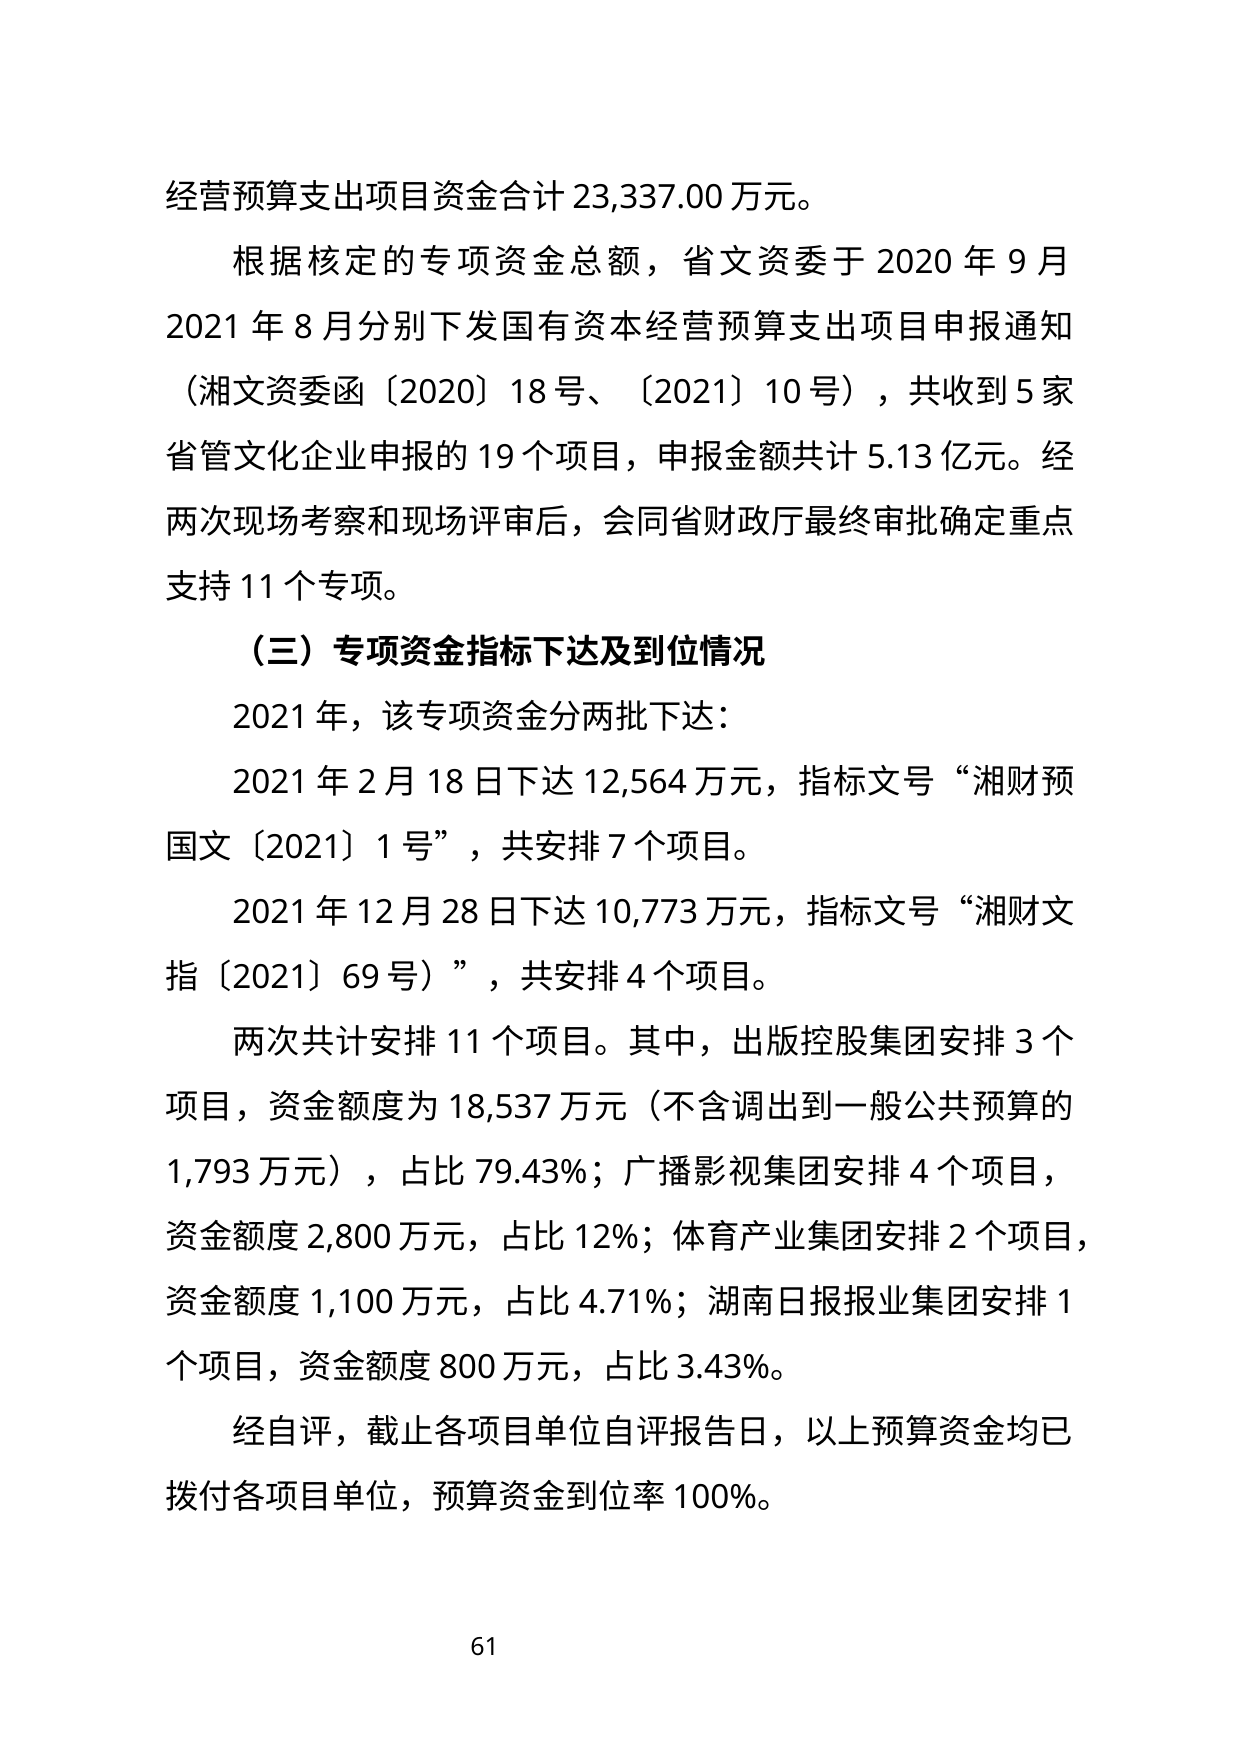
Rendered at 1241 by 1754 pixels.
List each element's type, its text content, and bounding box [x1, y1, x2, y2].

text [165, 162, 1075, 227]
text 经自评，截止各项目单位自评报告日，以上预算资金均已拨付各项目单位，预算资金到位率100%。 [165, 1397, 1075, 1527]
text 根据核定的专项资金总额，省文资委于2020年9月、2021年8月分别下发国有资本经营预算支出项目申报通知（湘文资委函〔2020〕18号、〔2021〕10号），共收到5家省管文化企业申报的19个项目，申报金额共计5.13亿元。经两次现场考察和现场评审后，会同省财政厅最终审批确定重点支持11个专项。 [165, 227, 1075, 617]
text 2021年2月18日下达12,564万元，指标文号“湘财预国文〔2021〕1号”，共安排7个项目。 [165, 747, 1075, 877]
subtitle （三）专项资金指标下达及到位情况 [165, 617, 1075, 682]
text 2021年12月28日下达10,773万元，指标文号“湘财文指〔2021〕69号）”，共安排4个项目。 [165, 877, 1075, 1007]
text 两次共计安排11个项目。其中，出版控股集团安排3个项目，资金额度为18,537万元（不含调出到一般公共预算的1,793万元），占比79.43%；广播影视集团安排4个项目，资金额度2,800万元，占比12%；体育产业集团安排2个项目，资金额度1,100万元，占比4.71%；湖南日报报业集团安排1个项目，资金额度800万元，占比3.43%。 [165, 1007, 1075, 1397]
text 2021年，该专项资金分两批下达： [165, 682, 1075, 747]
